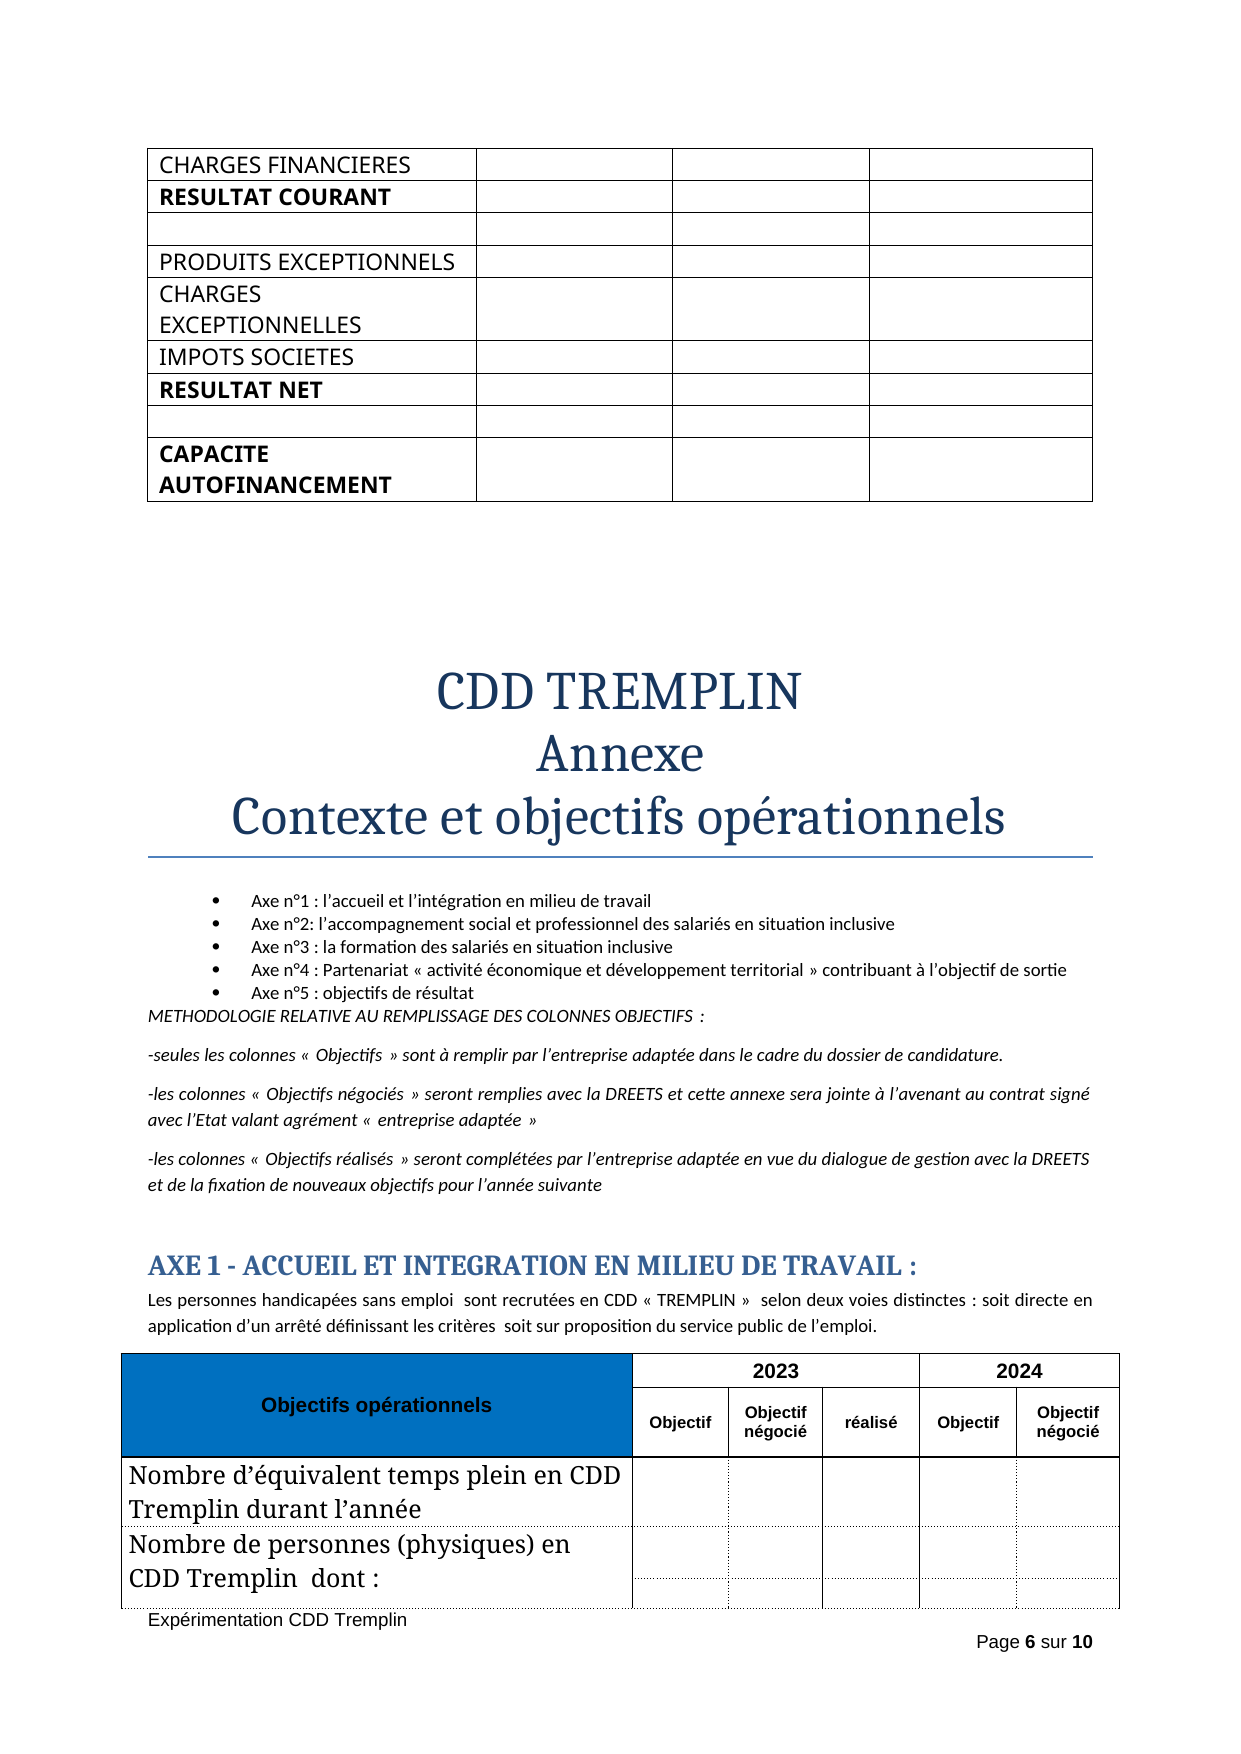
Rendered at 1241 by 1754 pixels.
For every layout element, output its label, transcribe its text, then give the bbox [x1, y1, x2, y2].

text Les personnes handicapées sans emploi sont recrutées en CDD « TREMPLIN » selon deux voies distinctes : soit directe en application d’un arrêté définissant les critères soit sur proposition du service public de l’emploi. [148, 1288, 1093, 1337]
table_cell [673, 341, 869, 373]
table_cell PRODUITS EXCEPTIONNELS [148, 246, 476, 277]
table_cell [673, 438, 869, 501]
table_cell [870, 246, 1092, 277]
table_cell [673, 374, 869, 405]
text -seules les colonnes « Objectifs » sont à remplir par l’entreprise adaptée dans le cadre du dossier de candidature. [148, 1043, 1093, 1066]
table_cell [729, 1526, 822, 1578]
table_header Objectifs opérationnels [122, 1354, 632, 1456]
table_cell CHARGES FINANCIERES [148, 149, 476, 180]
table_cell [148, 213, 476, 244]
table_cell [477, 438, 672, 501]
table_cell réalisé [823, 1388, 919, 1456]
table_cell [870, 438, 1092, 501]
table_cell Nombre de personnes (physiques) en CDD Tremplin dont : Nombre de personnes nouvellement recrutées durant l’année [122, 1526, 632, 1608]
list Axe n°3 : la formation des salariés en situation inclusive [148, 935, 1093, 958]
table_cell [477, 278, 672, 340]
table_cell Objectif [920, 1388, 1016, 1456]
text METHODOLOGIE RELATIVE AU REMPLISSAGE DES COLONNES OBJECTIFS : [148, 1004, 1093, 1027]
table_cell [823, 1458, 919, 1526]
table_cell [477, 181, 672, 212]
table_cell [673, 246, 869, 277]
table_cell RESULTAT NET [148, 374, 476, 405]
table_cell [870, 406, 1092, 437]
list Axe n°1 : l’accueil et l’intégration en milieu de travail [148, 889, 1093, 912]
table_cell [1017, 1458, 1119, 1526]
table_cell [633, 1458, 728, 1526]
table_cell Objectif négocié [729, 1388, 822, 1456]
table_cell [920, 1526, 1017, 1578]
table_cell [870, 341, 1092, 373]
table_cell [823, 1526, 919, 1578]
table_cell IMPOTS SOCIETES [148, 341, 476, 373]
table_cell RESULTAT COURANT [148, 181, 476, 212]
table_cell [633, 1526, 728, 1578]
table_cell [477, 374, 672, 405]
table_cell Nombre d’équivalent temps plein en CDD Tremplin durant l’année [122, 1458, 632, 1526]
table_cell Objectif négocié [1017, 1388, 1119, 1456]
table_cell CHARGES EXCEPTIONNELLES [148, 278, 476, 340]
title Contexte et objectifs opérationnels [148, 785, 1093, 856]
title CDD TREMPLIN [148, 661, 1093, 723]
text -les colonnes « Objectifs négociés » seront remplies avec la DREETS et cette annexe sera jointe à l’avenant au contrat signé avec l’Etat valant agrément « entreprise adaptée » [148, 1082, 1093, 1131]
table_cell [673, 181, 869, 212]
table_cell CAPACITE AUTOFINANCEMENT [148, 438, 476, 501]
table_header 2023 [633, 1354, 919, 1387]
table_cell [920, 1458, 1017, 1526]
table_cell [673, 406, 869, 437]
table_cell [1017, 1526, 1119, 1578]
table_cell [477, 213, 672, 244]
table_cell [673, 278, 869, 340]
table_cell [673, 149, 869, 180]
table_cell [870, 278, 1092, 340]
table_cell [920, 1578, 1017, 1608]
table_cell [673, 213, 869, 244]
table_cell [477, 341, 672, 373]
subtitle AXE 1 - ACCUEIL ET INTEGRATION EN MILIEU DE TRAVAIL : [148, 1249, 1093, 1283]
table_cell [1017, 1578, 1119, 1608]
table_cell [870, 181, 1092, 212]
list Axe n°2: l’accompagnement social et professionnel des salariés en situation inclusive [148, 912, 1093, 935]
text -les colonnes « Objectifs réalisés » seront complétées par l’entreprise adaptée en vue du dialogue de gestion avec la DREETS et de la fixation de nouveaux objectifs pour l’année suivante [148, 1147, 1093, 1196]
table_cell [148, 406, 476, 437]
table_cell [729, 1578, 822, 1608]
table_cell [477, 149, 672, 180]
title Annexe [148, 723, 1093, 785]
list Axe n°5 : objectifs de résultat [148, 981, 1093, 1004]
table_cell [823, 1578, 919, 1608]
table_cell [870, 374, 1092, 405]
list Axe n°4 : Partenariat « activité économique et développement territorial » contribuant à l’objectif de sortie [148, 958, 1093, 981]
table_cell [477, 246, 672, 277]
table_cell [633, 1578, 728, 1608]
table_cell [870, 213, 1092, 244]
table_cell [477, 406, 672, 437]
table_cell Objectif [633, 1388, 728, 1456]
table_cell [870, 149, 1092, 180]
table_header 2024 [920, 1354, 1119, 1387]
table_cell [729, 1458, 822, 1526]
